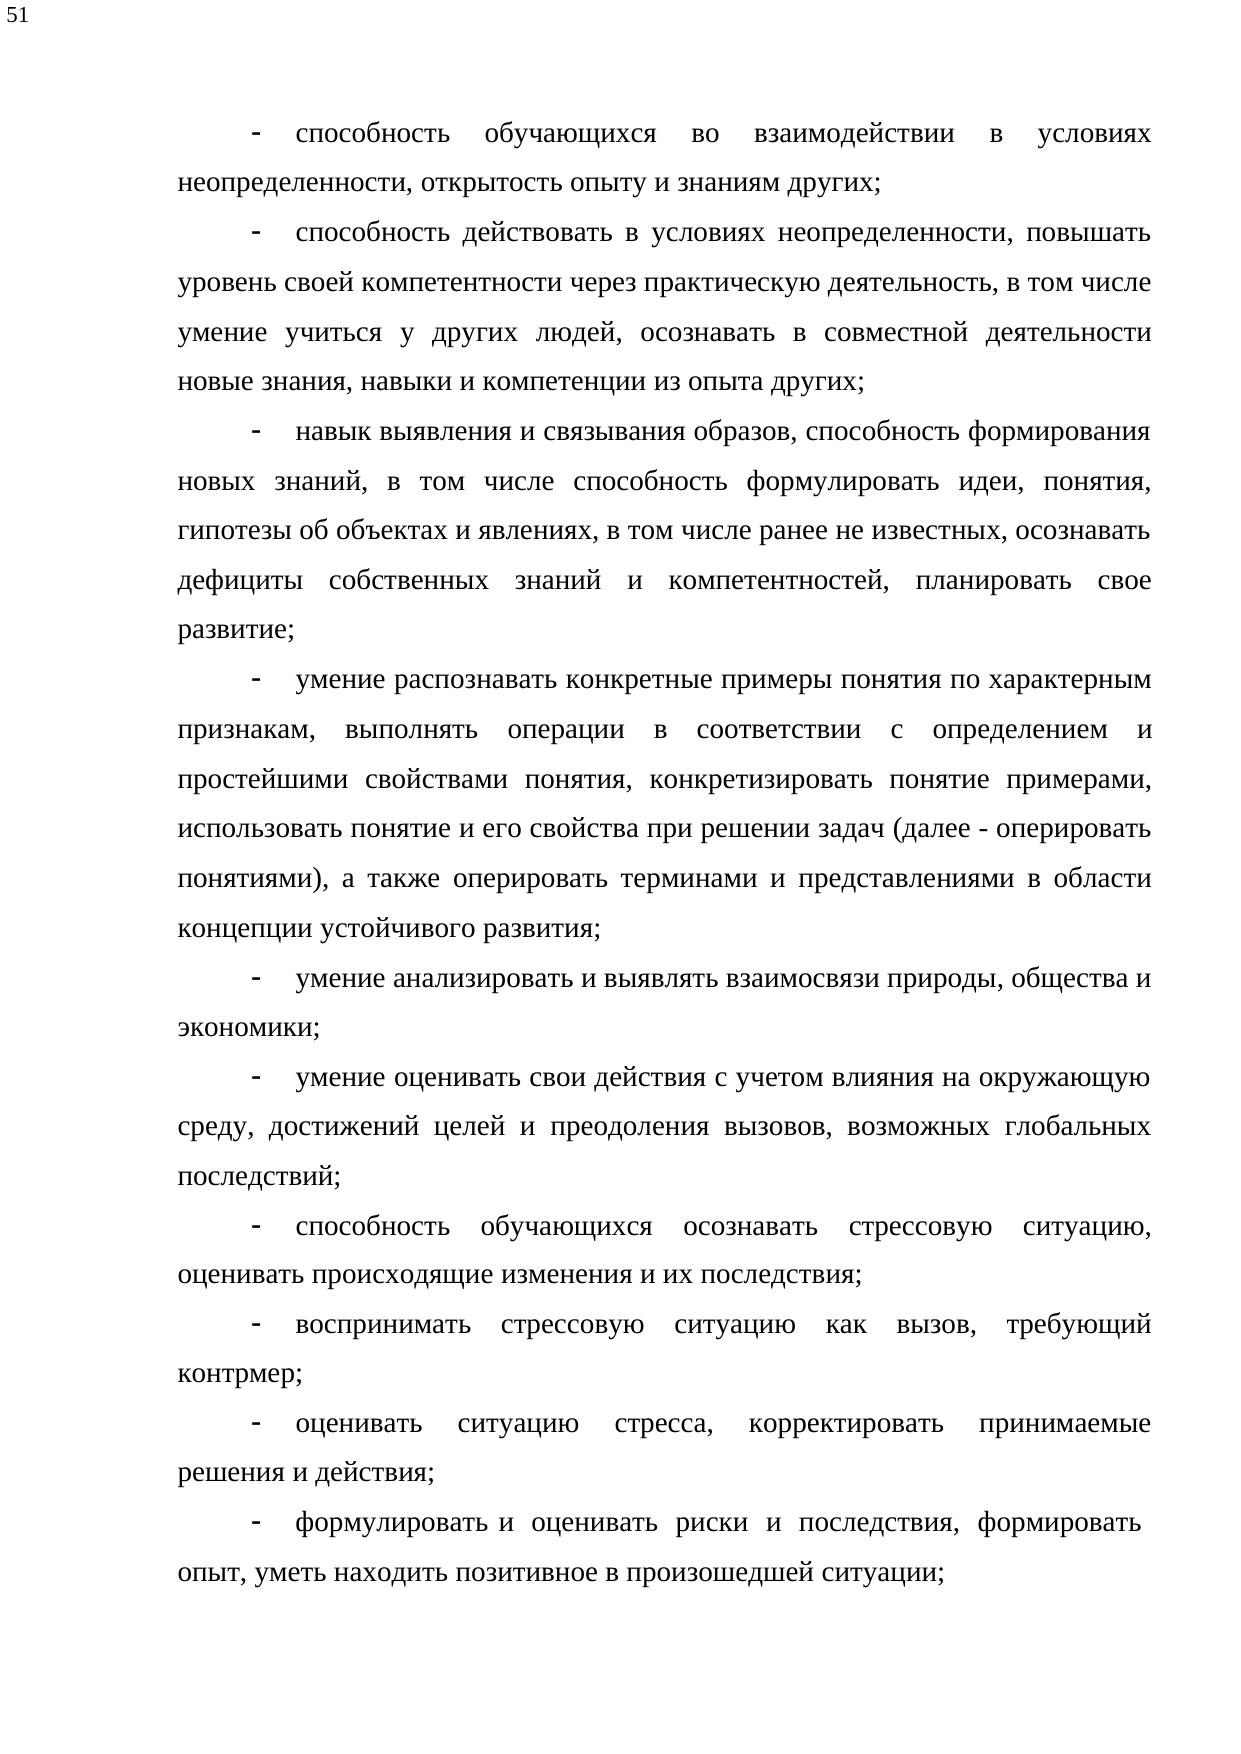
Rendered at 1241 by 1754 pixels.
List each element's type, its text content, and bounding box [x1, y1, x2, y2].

list воспринимать стрессовую ситуацию как вызов, требующий контрмер; [177, 1307, 1152, 1389]
text опыт, уметь находить позитивное в произошедшей ситуации; [177, 1554, 1163, 1588]
list способность обучающихся осознавать стрессовую ситуацию, оценивать происходящие изменения и их последствия; [177, 1208, 1152, 1290]
list формулировать и оценивать риски и последствия, формировать [251, 1504, 1163, 1538]
list умение анализировать и выявлять взаимосвязи природы, общества и экономики; [177, 960, 1152, 1042]
list оценивать ситуацию стресса, корректировать принимаемые решения и действия; [177, 1405, 1152, 1488]
list способность действовать в условиях неопределенности, повышать уровень своей компетентности через практическую деятельность, в том числе умение учиться у других людей, осознавать в совместной деятельности новые знания, навыки и компетенции из опыта других; [177, 214, 1152, 397]
list умение оценивать свои действия с учетом влияния на окружающую среду, достижений целей и преодоления вызовов, возможных глобальных последствий; [177, 1059, 1151, 1191]
list навык выявления и связывания образов, способность формирования новых знаний, в том числе способность формулировать идеи, понятия, гипотезы об объектах и явлениях, в том числе ранее не известных, осознавать дефициты собственных знаний и компетентностей, планировать свое развитие; [177, 413, 1152, 645]
list умение распознавать конкретные примеры понятия по характерным признакам, выполнять операции в соответствии с определением и простейшими свойствами понятия, конкретизировать понятие примерами, использовать понятие и его свойства при решении задач (далее - оперировать понятиями), а также оперировать терминами и представлениями в области концепции устойчивого развития; [177, 662, 1152, 943]
list способность обучающихся во взаимодействии в условиях неопределенности, открытость опыту и знаниям других; [177, 116, 1151, 198]
